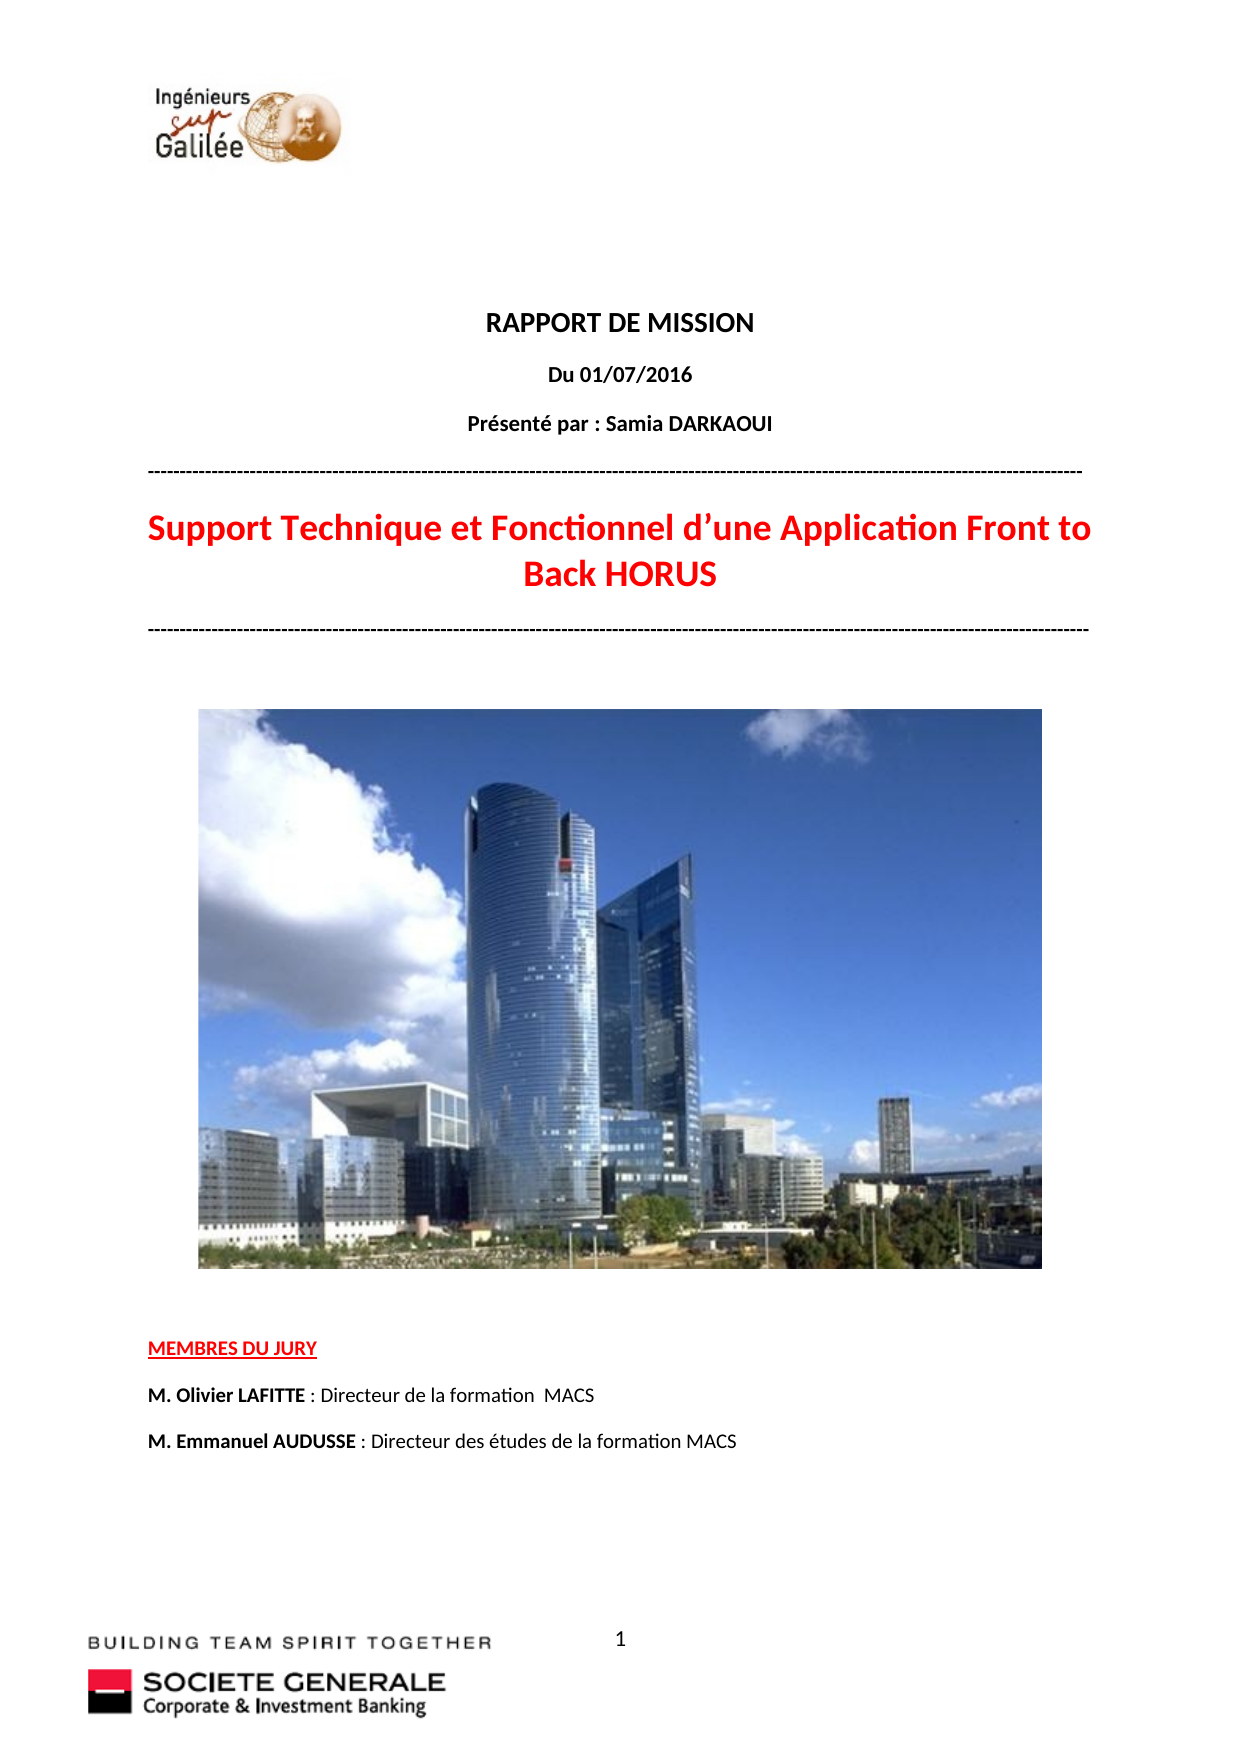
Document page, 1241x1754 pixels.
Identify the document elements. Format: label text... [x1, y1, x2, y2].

text M. Emmanuel AUDUSSE : Directeur des études de la formation MACS [148, 1428, 1093, 1453]
picture [147, 73, 352, 176]
picture [83, 1630, 497, 1721]
text RAPPORT DE MISSION [148, 304, 1093, 339]
text Présenté par : Samia DARKAOUI [148, 409, 1093, 437]
text Du 01/07/2016 [148, 360, 1093, 388]
text --------------------------------------------------------------------------------------------------------------------------------------------------- [148, 458, 1093, 483]
picture [198, 709, 1042, 1269]
text M. Olivier LAFITTE : Directeur de la formation MACS [148, 1382, 1093, 1407]
text ---------------------------------------------------------------------------------------------------------------------------------------------------- [148, 617, 1093, 642]
text MEMBRES DU JURY [148, 1336, 1093, 1361]
text Support Technique et Fonctionnel d’une Application Front to Back HORUS [148, 504, 1093, 596]
